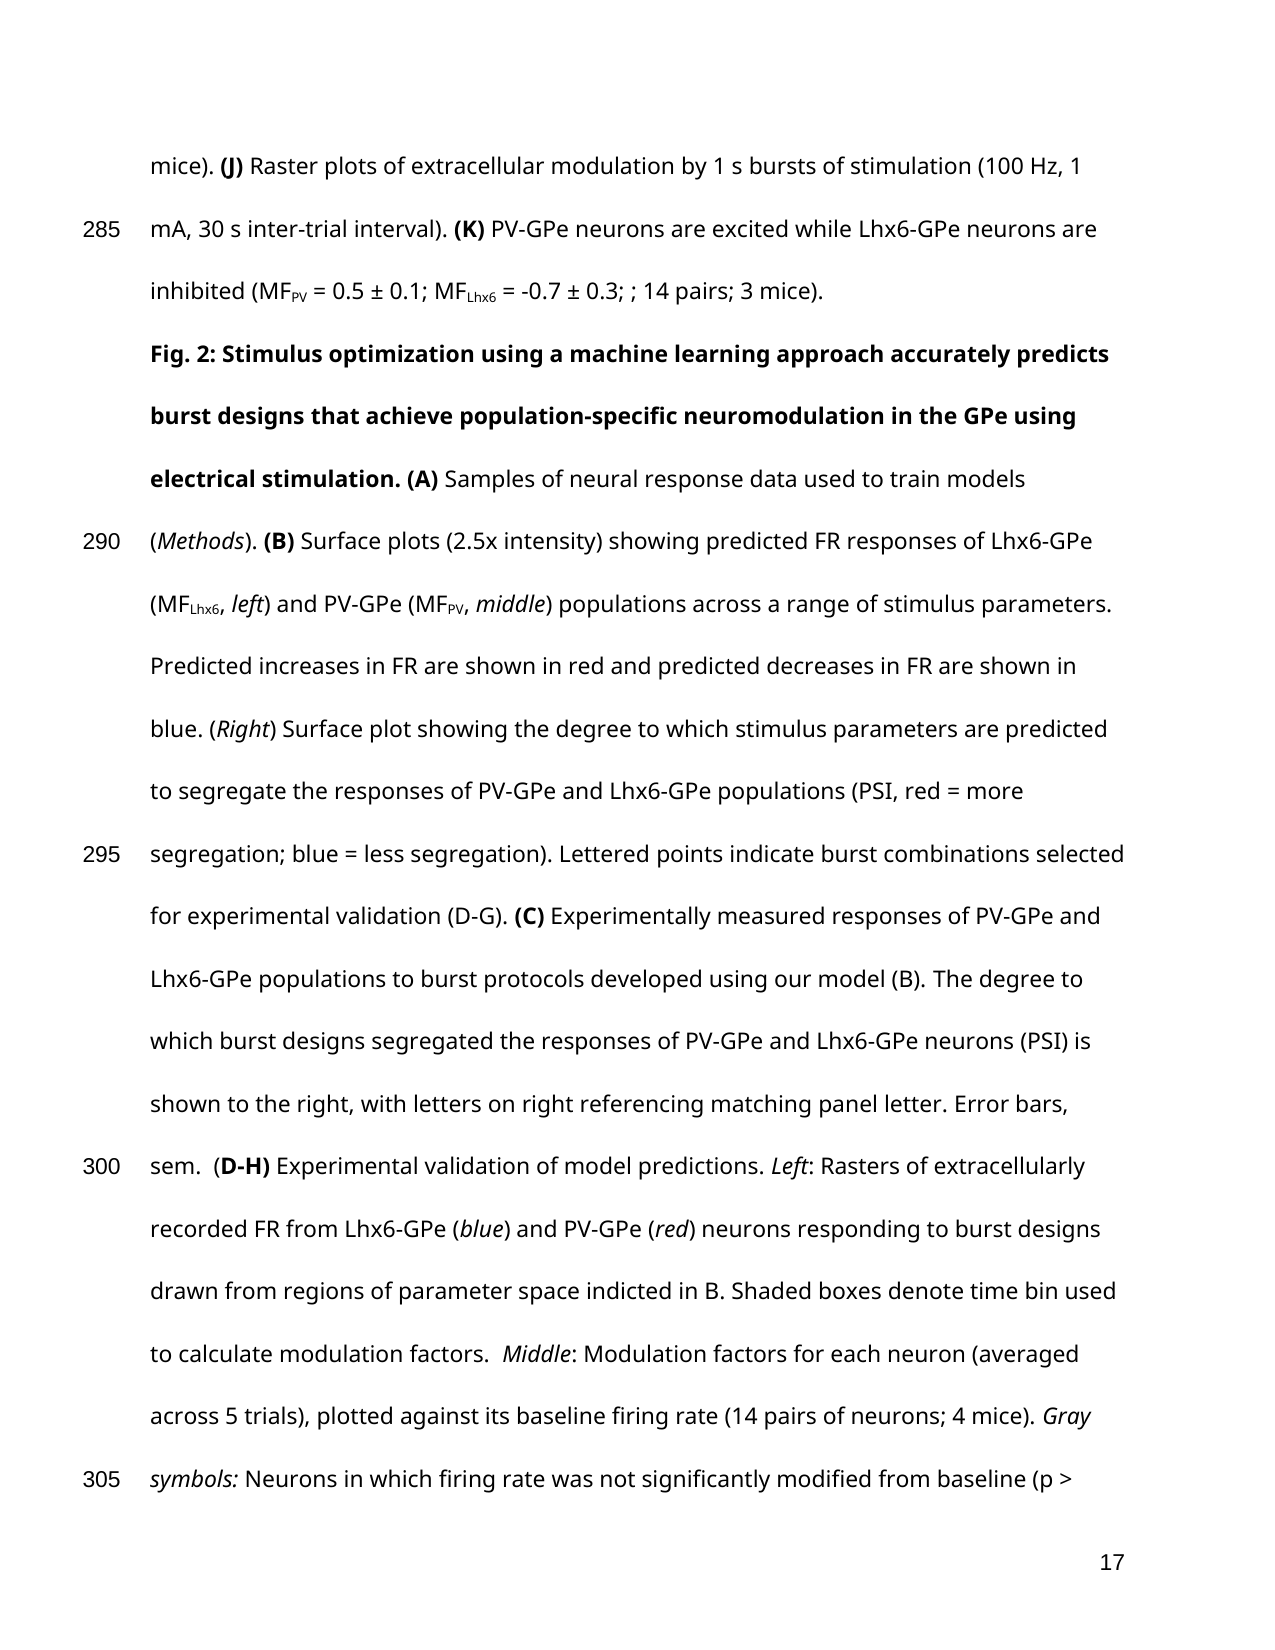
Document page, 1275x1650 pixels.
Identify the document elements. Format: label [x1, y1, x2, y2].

text [150, 337, 1125, 1494]
text [150, 150, 1125, 306]
